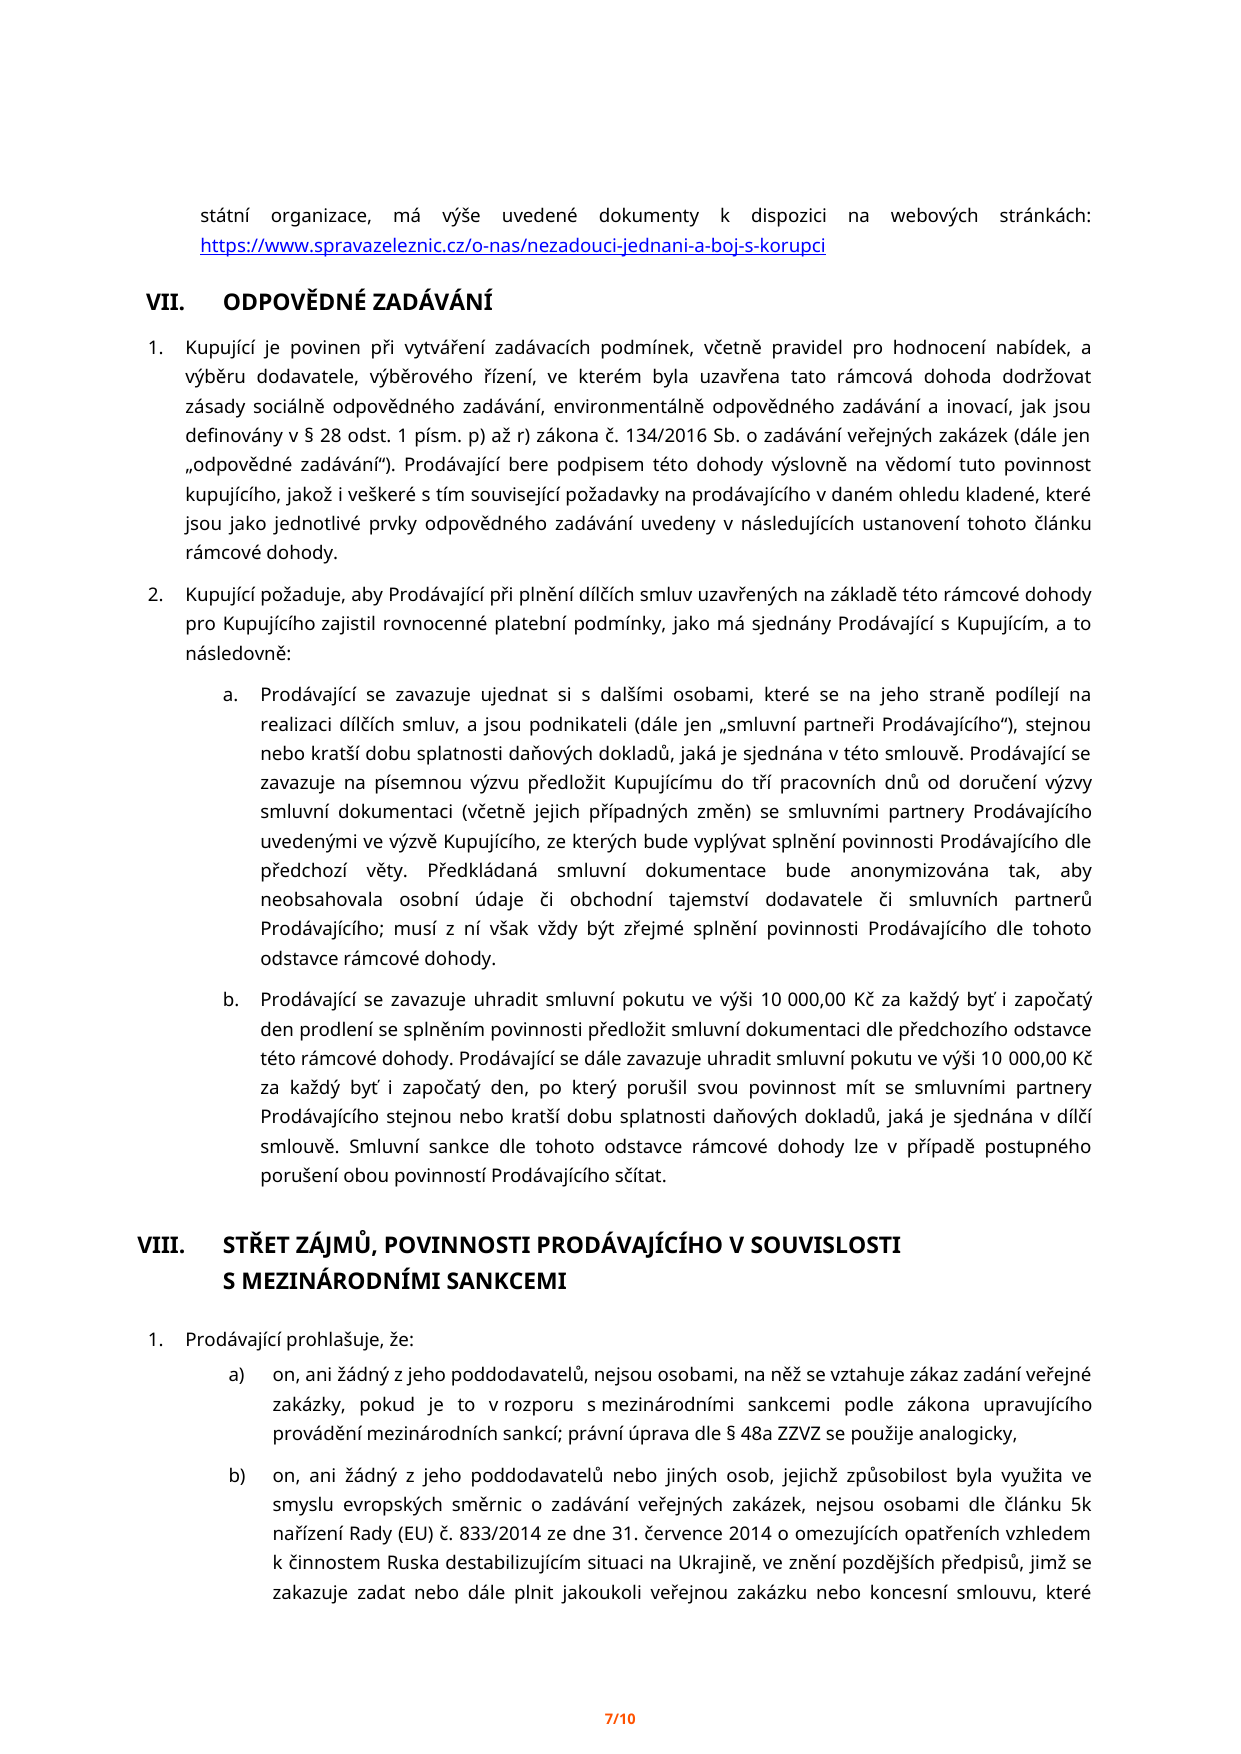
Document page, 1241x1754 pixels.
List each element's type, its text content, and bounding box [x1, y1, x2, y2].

list Prodávající prohlašuje, že: [148, 1326, 1093, 1352]
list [200, 203, 1093, 257]
list Kupující požaduje, aby Prodávající při plnění dílčích smluv uzavřených na základě této rámcové dohody pro Kupujícího zajistil rovnocenné platební podmínky, jako má sjednány Prodávající s Kupujícím, a to následovně: [148, 581, 1093, 665]
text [228, 1462, 1093, 1604]
text on, ani žádný z jeho poddodavatelů, nejsou osobami, na něž se vztahuje zákaz zadání veřejné zakázky, pokud je to v rozporu s mezinárodními sankcemi podle zákona upravujícího provádění mezinárodních sankcí; právní úprava dle § 48a ZZVZ se použije analogicky, [228, 1362, 1093, 1446]
list Prodávající se zavazuje ujednat si s dalšími osobami, které se na jeho straně podílejí na realizaci dílčích smluv, a jsou podnikateli (dále jen „smluvní partneři Prodávajícího“), stejnou nebo kratší dobu splatnosti daňových dokladů, jaká je sjednána v této smlouvě. Prodávající se zavazuje na písemnou výzvu předložit Kupujícímu do tří pracovních dnů od doručení výzvy smluvní dokumentaci (včetně jejich případných změn) se smluvními partnery Prodávajícího uvedenými ve výzvě Kupujícího, ze kterých bude vyplývat splnění povinnosti Prodávajícího dle předchozí věty. Předkládaná smluvní dokumentace bude anonymizována tak, aby neobsahovala osobní údaje či obchodní tajemství dodavatele či smluvních partnerů Prodávajícího; musí z ní však vždy být zřejmé splnění povinnosti Prodávajícího dle tohoto odstavce rámcové dohody. [223, 682, 1093, 971]
list ODPOVĚDNÉ ZADÁVÁNÍ [185, 286, 1093, 317]
list STŘET ZÁJMŮ, POVINNOSTI PRODÁVAJÍCÍHO V SOUVISLOSTI S MEZINÁRODNÍMI SANKCEMI [185, 1229, 1093, 1296]
list Prodávající se zavazuje uhradit smluvní pokutu ve výši 10 000,00 Kč za každý byť i započatý den prodlení se splněním povinnosti předložit smluvní dokumentaci dle předchozího odstavce této rámcové dohody. Prodávající se dále zavazuje uhradit smluvní pokutu ve výši 10 000,00 Kč za každý byť i započatý den, po který porušil svou povinnost mít se smluvními partnery Prodávajícího stejnou nebo kratší dobu splatnosti daňových dokladů, jaká je sjednána v dílčí smlouvě. Smluvní sankce dle tohoto odstavce rámcové dohody lze v případě postupného porušení obou povinností Prodávajícího sčítat. [223, 987, 1093, 1188]
list Kupující je povinen při vytváření zadávacích podmínek, včetně pravidel pro hodnocení nabídek, a výběru dodavatele, výběrového řízení, ve kterém byla uzavřena tato rámcová dohoda dodržovat zásady sociálně odpovědného zadávání, environmentálně odpovědného zadávání a inovací, jak jsou definovány v § 28 odst. 1 písm. p) až r) zákona č. 134/2016 Sb. o zadávání veřejných zakázek (dále jen „odpovědné zadávání“). Prodávající bere podpisem této dohody výslovně na vědomí tuto povinnost kupujícího, jakož i veškeré s tím související požadavky na prodávajícího v daném ohledu kladené, které jsou jako jednotlivé prvky odpovědného zadávání uvedeny v následujících ustanovení tohoto článku rámcové dohody. [148, 334, 1093, 565]
